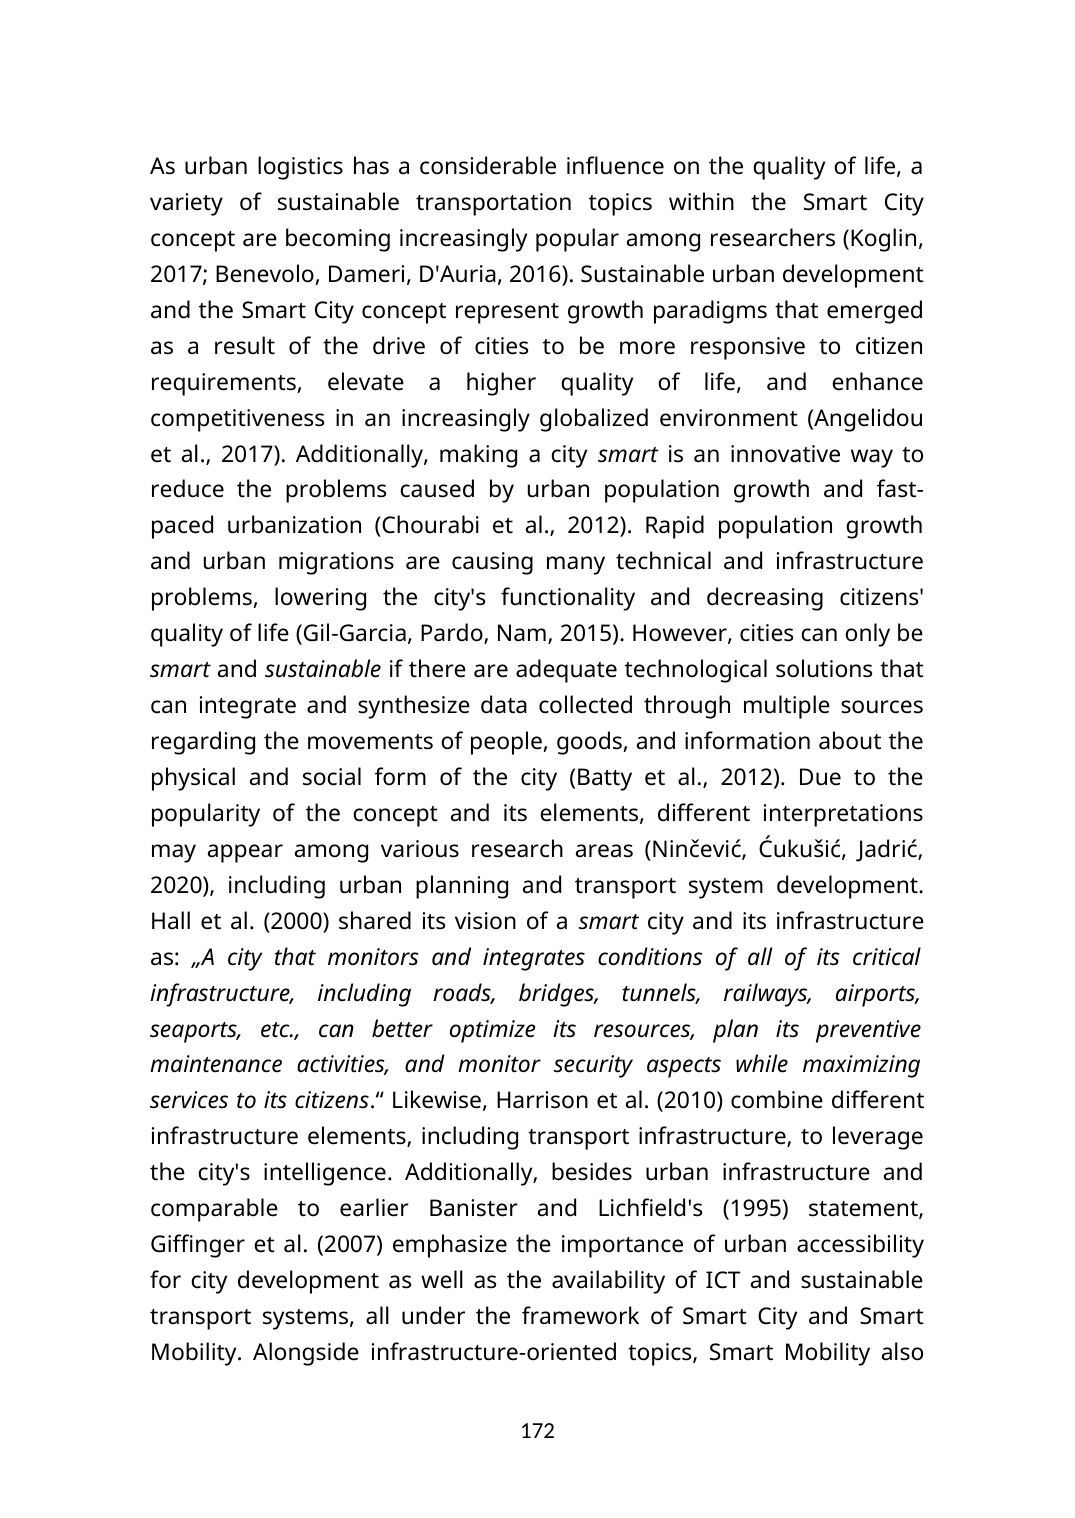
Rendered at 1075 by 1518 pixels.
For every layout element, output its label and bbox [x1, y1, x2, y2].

text [150, 150, 925, 1367]
